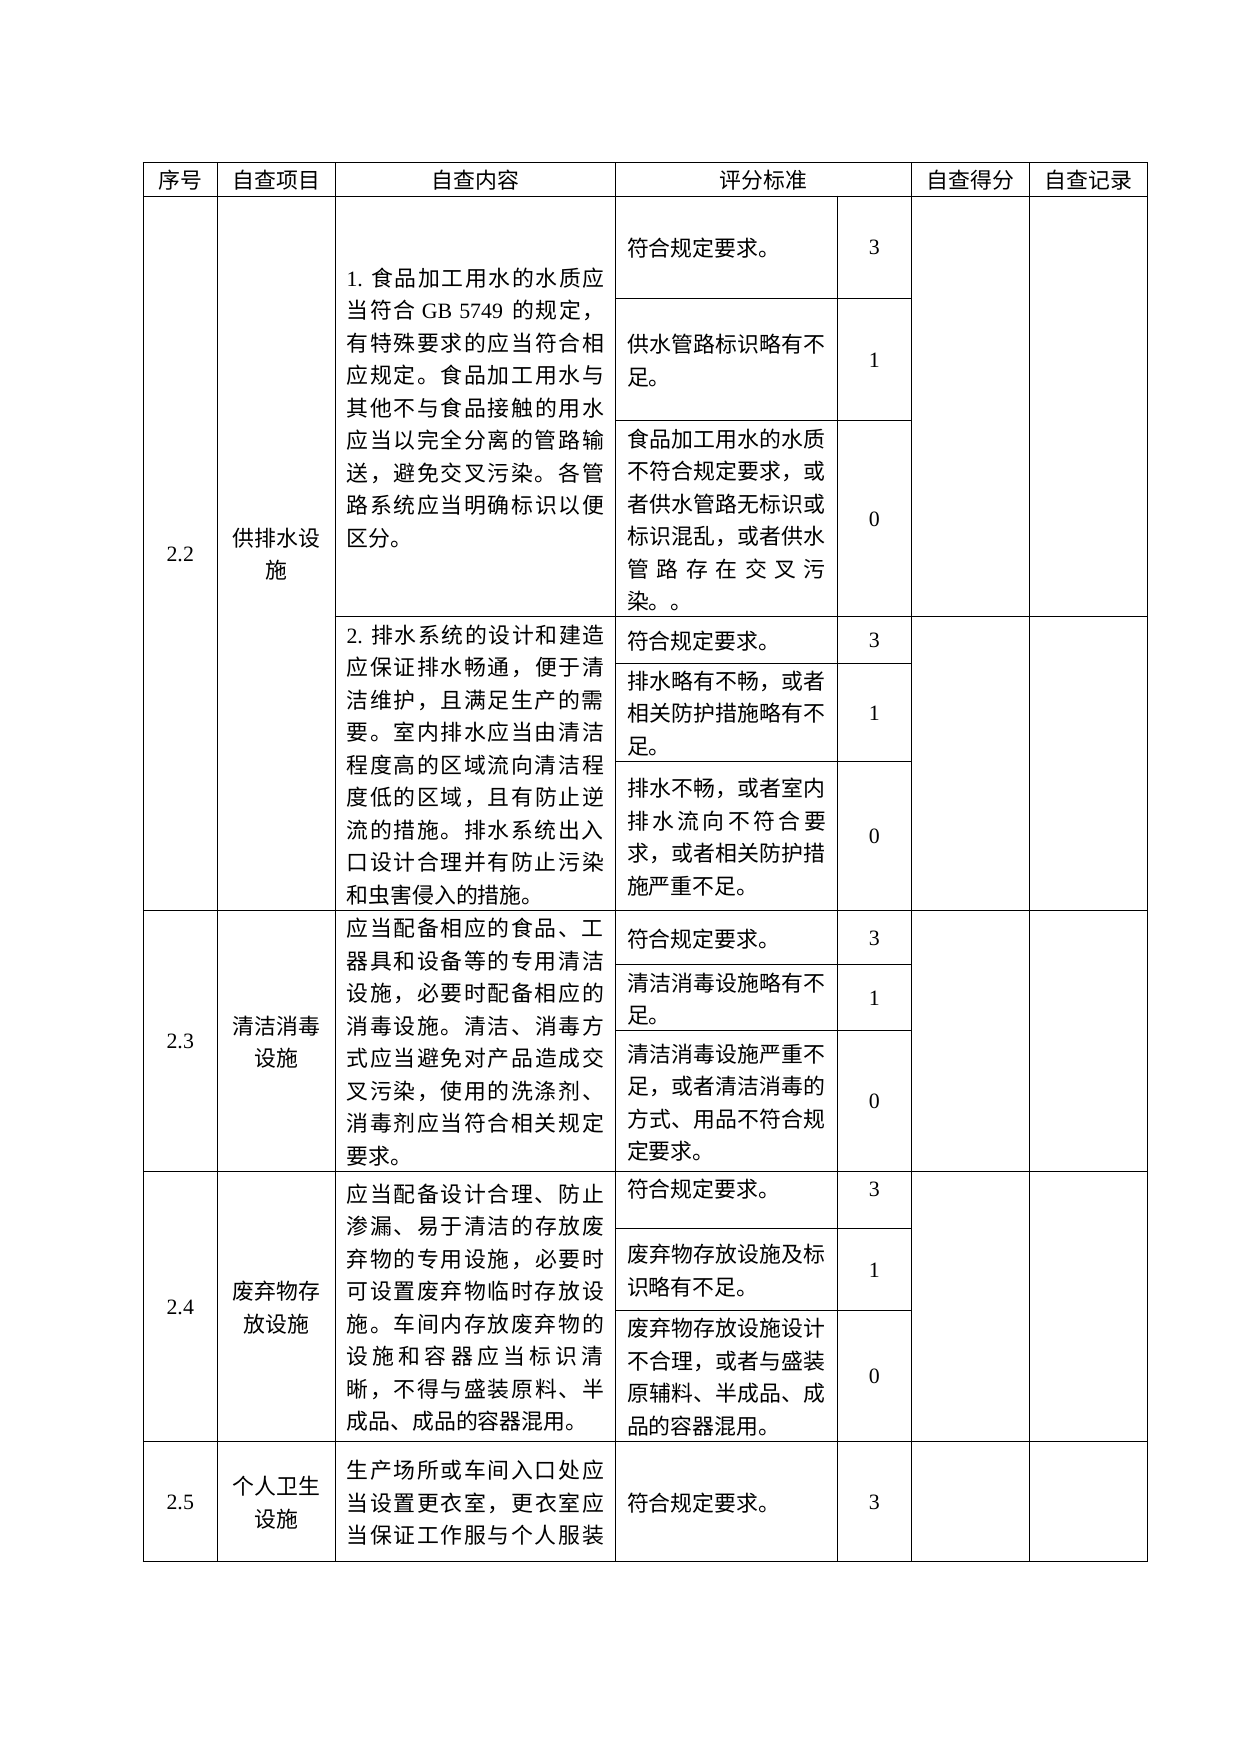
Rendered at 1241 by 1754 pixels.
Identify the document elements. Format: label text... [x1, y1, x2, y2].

table_cell 1 [838, 299, 911, 420]
table_header 自查项目 [218, 163, 335, 196]
table_cell 0 [838, 421, 911, 616]
table_cell [1030, 617, 1147, 910]
table_cell 0 [838, 762, 911, 910]
table_cell 符合规定要求。 [616, 1442, 837, 1561]
table_cell [912, 911, 1029, 1171]
table_cell 1 [838, 664, 911, 761]
table_cell 供水管路标识略有不足。 [616, 299, 837, 420]
table_cell 3 [838, 1172, 911, 1228]
table_cell 3 [838, 617, 911, 662]
table_cell 废弃物存放设施及标识略有不足。 [616, 1229, 837, 1310]
table_header 自查内容 [336, 163, 615, 196]
table_cell 应当配备设计合理、防止渗漏、易于清洁的存放废弃物的专用设施，必要时可设置废弃物临时存放设施。车间内存放废弃物的设施和容器应当标识清晰，不得与盛装原料、半成品、成品的容器混用。 [336, 1172, 615, 1441]
table_cell 符合规定要求。 [616, 617, 837, 662]
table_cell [336, 1442, 615, 1561]
table_cell [912, 1442, 1029, 1561]
table_cell 1 [838, 965, 911, 1030]
table_cell 清洁消毒设施严重不足，或者清洁消毒的方式、用品不符合规定要求。 [616, 1031, 837, 1171]
table_cell 应当配备相应的食品、工器具和设备等的专用清洁设施，必要时配备相应的消毒设施。清洁、消毒方式应当避免对产品造成交叉污染，使用的洗涤剂、消毒剂应当符合相关规定要求。 [336, 911, 615, 1171]
table_cell 清洁消毒设施 [218, 911, 335, 1171]
table_cell 2.2 [144, 197, 217, 910]
table_cell 食品加工用水的水质不符合规定要求，或者供水管路无标识或标识混乱，或者供水管路存在交叉污染。。 [616, 421, 837, 616]
table_header 自查记录 [1030, 163, 1147, 196]
table_cell 排水略有不畅，或者相关防护措施略有不足。 [616, 664, 837, 761]
table_cell 3 [838, 1442, 911, 1561]
table_header 自查得分 [912, 163, 1029, 196]
table_cell 符合规定要求。 [616, 197, 837, 297]
table_cell 2.5 [144, 1442, 217, 1561]
table_cell [1030, 1442, 1147, 1561]
table_cell 3 [838, 911, 911, 964]
table_cell 2.4 [144, 1172, 217, 1441]
table_header 序号 [144, 163, 217, 196]
table_cell [912, 1172, 1029, 1441]
table_cell 3 [838, 197, 911, 297]
table_cell 符合规定要求。 [616, 911, 837, 964]
table_cell [1030, 1172, 1147, 1441]
table_header 评分标准 [616, 163, 911, 196]
table_cell 废弃物存放设施 [218, 1172, 335, 1441]
table_cell [912, 197, 1029, 616]
table_cell [1030, 911, 1147, 1171]
table_cell 0 [838, 1031, 911, 1171]
table_cell 废弃物存放设施设计不合理，或者与盛装原辅料、半成品、成品的容器混用。 [616, 1311, 837, 1441]
table_cell [912, 617, 1029, 910]
table_cell 排水不畅，或者室内排水流向不符合要求，或者相关防护措施严重不足。 [616, 762, 837, 910]
table_cell 0 [838, 1311, 911, 1441]
table_cell 1. 食品加工用水的水质应当符合GB 5749 的规定，有特殊要求的应当符合相应规定。食品加工用水与其他不与食品接触的用水应当以完全分离的管路输送，避免交叉污染。各管路系统应当明确标识以便区分。 [336, 197, 615, 616]
table_cell 2. 排水系统的设计和建造应保证排水畅通，便于清洁维护，且满足生产的需要。室内排水应当由清洁程度高的区域流向清洁程度低的区域，且有防止逆流的措施。排水系统出入口设计合理并有防止污染和虫害侵入的措施。 [336, 617, 615, 910]
table_cell 1 [838, 1229, 911, 1310]
table_cell [1030, 197, 1147, 616]
table_cell 2.3 [144, 911, 217, 1171]
table_cell 供排水设施 [218, 197, 335, 910]
table_cell 个人卫生设施 [218, 1442, 335, 1561]
table_cell 清洁消毒设施略有不足。 [616, 965, 837, 1030]
table_cell 符合规定要求。 [616, 1172, 837, 1228]
